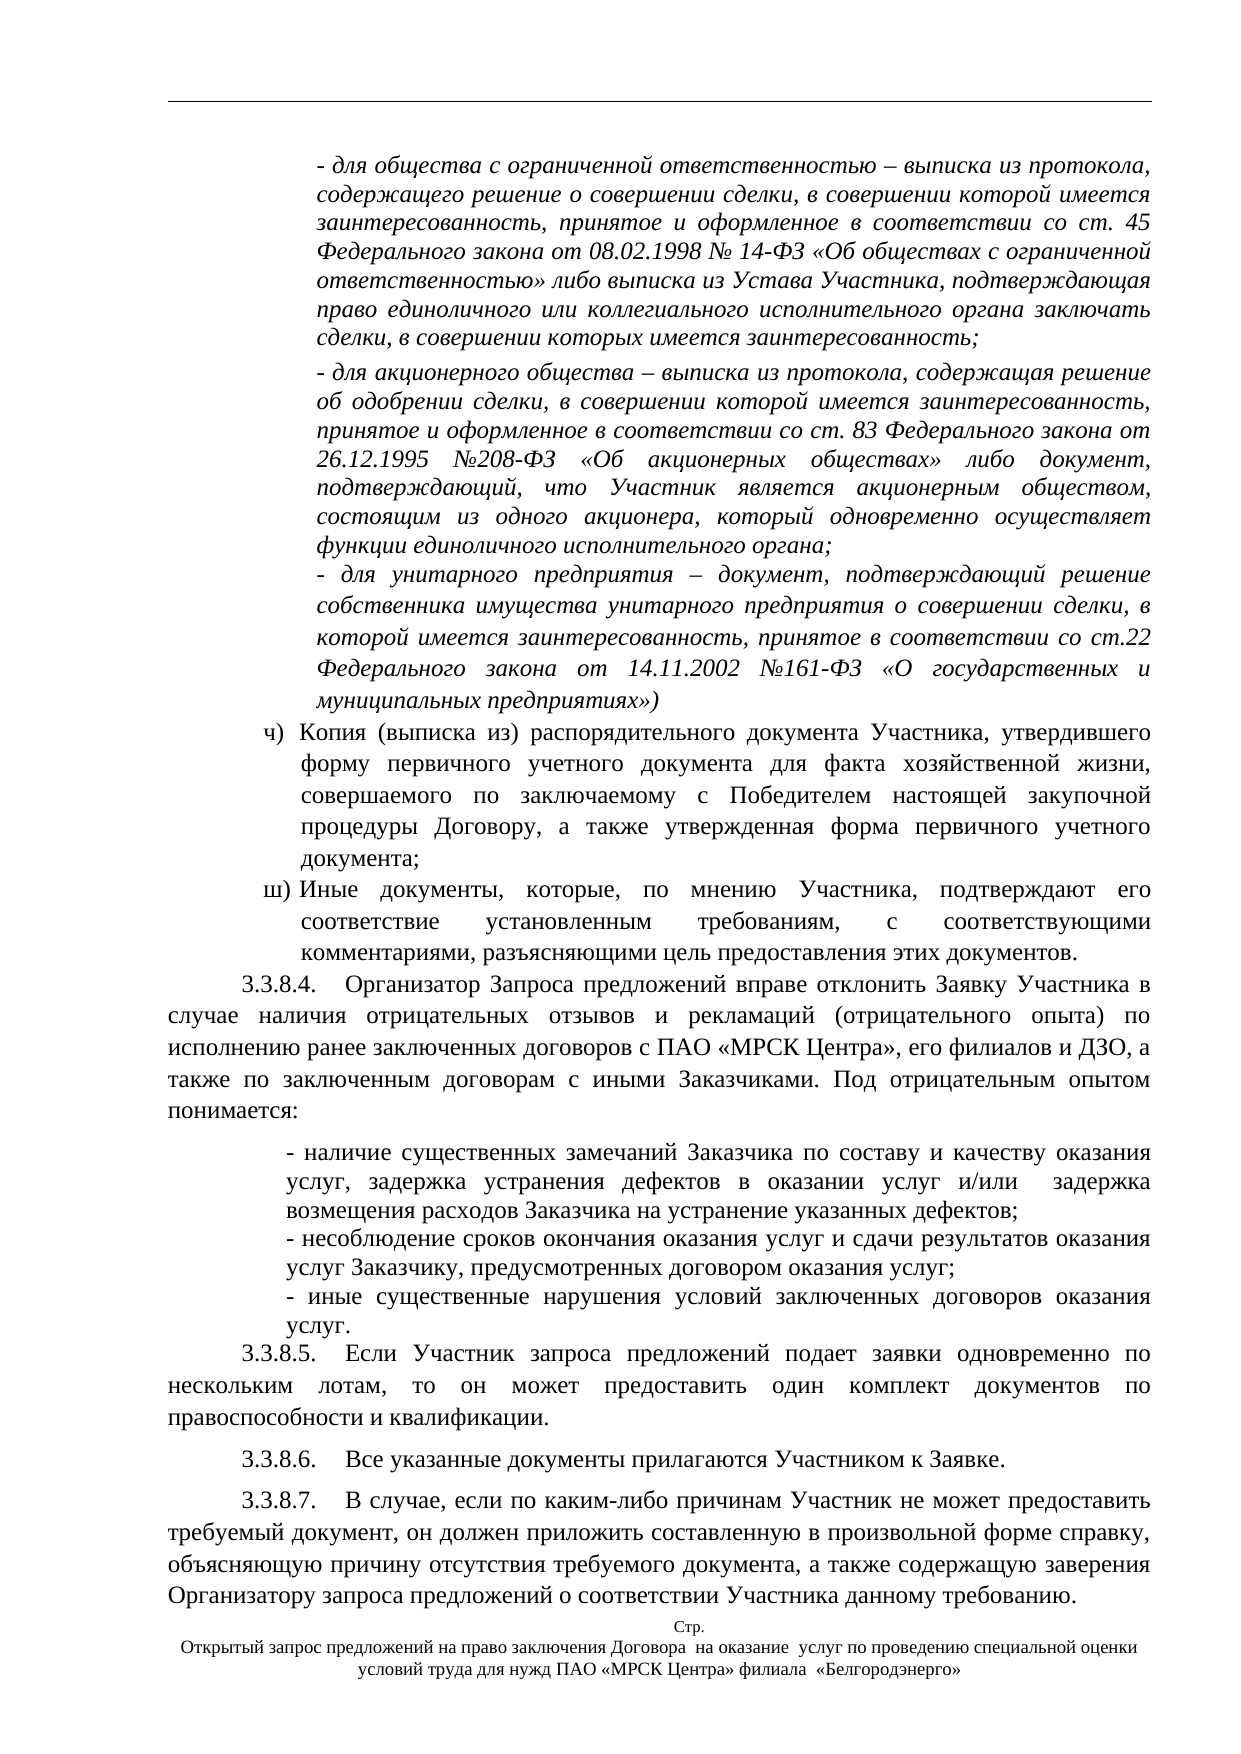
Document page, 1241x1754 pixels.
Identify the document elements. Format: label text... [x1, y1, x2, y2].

list - иные существенные нарушения условий заключенных договоров оказания услуг. [286, 1281, 1152, 1338]
list Копия (выписка из) распорядительного документа Участника, утвердившего форму первичного учетного документа для факта хозяйственной жизни, совершаемого по заключаемому с Победителем настоящей закупочной процедуры Договору, а также утвержденная форма первичного учетного документа; [263, 717, 1152, 872]
list - для акционерного общества – выписка из протокола, содержащая решение об одобрении сделки, в совершении которой имеется заинтересованность, принятое и оформленное в соответствии со ст. 83 Федерального закона от 26.12.1995 №208-ФЗ «Об акционерных обществах» либо документ, подтверждающий, что Участник является акционерным обществом, состоящим из одного акционера, который одновременно осуществляет функции единоличного исполнительного органа; [316, 357, 1152, 559]
list Все указанные документы прилагаются Участником к Заявке. [168, 1444, 1152, 1472]
list В случае, если по каким-либо причинам Участник не может предоставить требуемый документ, он должен приложить составленную в произвольной форме справку, объясняющую причину отсутствия требуемого документа, а также содержащую заверения Организатору запроса предложений о соответствии Участника данному требованию. [168, 1486, 1152, 1609]
list - для унитарного предприятия – документ, подтверждающий решение собственника имущества унитарного предприятия о совершении сделки, в которой имеется заинтересованность, принятое в соответствии со ст.22 Федерального закона от 14.11.2002 №161-ФЗ «О государственных и муниципальных предприятиях») [316, 559, 1152, 714]
list Организатор Запроса предложений вправе отклонить Заявку Участника в случае наличия отрицательных отзывов и рекламаций (отрицательного опыта) по исполнению ранее заключенных договоров с ПАО «МРСК Центра», его филиалов и ДЗО, а также по заключенным договорам с иными Заказчиками. Под отрицательным опытом понимается: [168, 969, 1152, 1124]
list Иные документы, которые, по мнению Участника, подтверждают его соответствие установленным требованиям, с соответствующими комментариями, разъясняющими цель предоставления этих документов. [263, 874, 1152, 966]
list - наличие существенных замечаний Заказчика по составу и качеству оказания услуг, задержка устранения дефектов в оказании услуг и/или задержка возмещения расходов Заказчика на устранение указанных дефектов; [286, 1137, 1152, 1223]
list - несоблюдение сроков окончания оказания услуг и сдачи результатов оказания услуг Заказчику, предусмотренных договором оказания услуг; [286, 1223, 1152, 1281]
list Если Участник запроса предложений подает заявки одновременно по нескольким лотам, то он может предоставить один комплект документов по правоспособности и квалификации. [168, 1338, 1152, 1430]
list - для общества с ограниченной ответственностью – выписка из протокола, содержащего решение о совершении сделки, в совершении которой имеется заинтересованность, принятое и оформленное в соответствии со ст. 45 Федерального закона от 08.02.1998 № 14-ФЗ «Об обществах с ограниченной ответственностью» либо выписка из Устава Участника, подтверждающая право единоличного или коллегиального исполнительного органа заключать сделки, в совершении которых имеется заинтересованность; [316, 150, 1152, 351]
